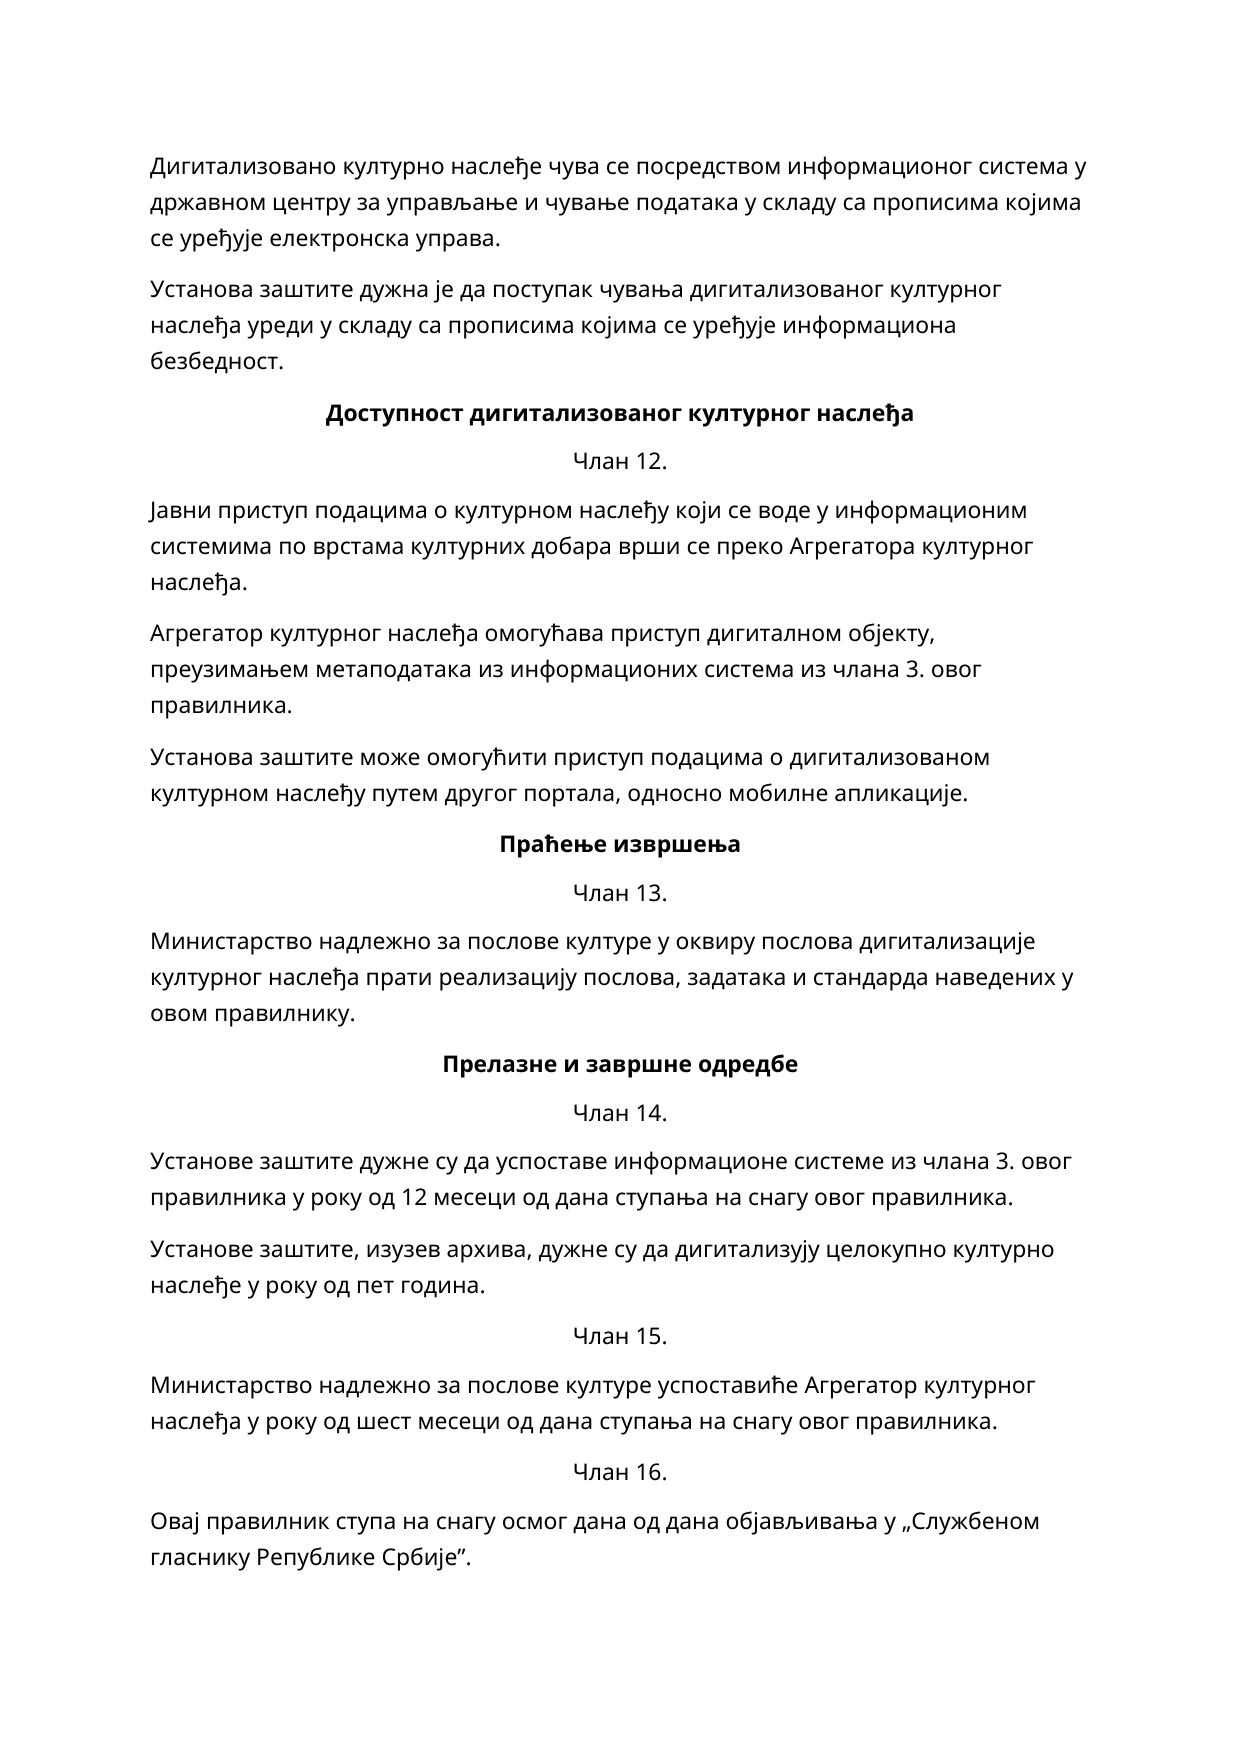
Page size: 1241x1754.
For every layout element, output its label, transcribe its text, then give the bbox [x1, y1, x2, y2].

text Установа заштите може омогућити приступ подацима о дигитализованом културном наслеђу путем другог портала, односно мобилне апликације. [150, 741, 1090, 808]
text Овај правилник ступа на снагу осмог дана од дана објављивања у „Службеном гласнику Републике Србије”. [150, 1505, 1090, 1572]
text Члан 14. [150, 1097, 1090, 1128]
text Установе заштите, изузев архива, дужне су да дигитализују целокупно културно наслеђе у року од пет година. [150, 1233, 1090, 1300]
text Министарство надлежно за послове културе у оквиру послова дигитализације културног наслеђа прати реализацију послова, задатака и стандарда наведених у овом правилнику. [150, 925, 1090, 1028]
text Јавни приступ подацима о културном наслеђу који се воде у информационим системима по врстама културних добара врши се преко Агрегатора културног наслеђа. [150, 494, 1090, 597]
text Установа заштите дужна је да поступак чувања дигитализованог културног наслеђа уреди у складу са прописима којима се уређује информациона безбедност. [150, 273, 1090, 377]
text Члан 12. [150, 445, 1090, 477]
text Дигитализовано културно наслеђе чува се посредством информационог система у државном центру за управљање и чување података у складу са прописима којима се уређује електронска управа. [150, 150, 1090, 253]
text Члан 15. [150, 1320, 1090, 1352]
text Праћење извршења [150, 828, 1090, 859]
text Члан 16. [150, 1456, 1090, 1487]
text Прелазне и завршне одредбе [150, 1048, 1090, 1080]
text Установе заштите дужне су да успоставе информационе системе из члана 3. овог правилника у року од 12 месеци од дана ступања на снагу овог правилника. [150, 1145, 1090, 1212]
text Министарство надлежно за послове културе успоставиће Агрегатор културног наслеђа у року од шест месеци од дана ступања на снагу овог правилника. [150, 1369, 1090, 1436]
text Члан 13. [150, 877, 1090, 908]
text Агрегатор културног наслеђа омогућава приступ дигиталном објекту, преузимањем метаподатака из информационих система из члана 3. овог правилника. [150, 617, 1090, 720]
text Доступност дигитализованог културног наслеђа [150, 397, 1090, 428]
